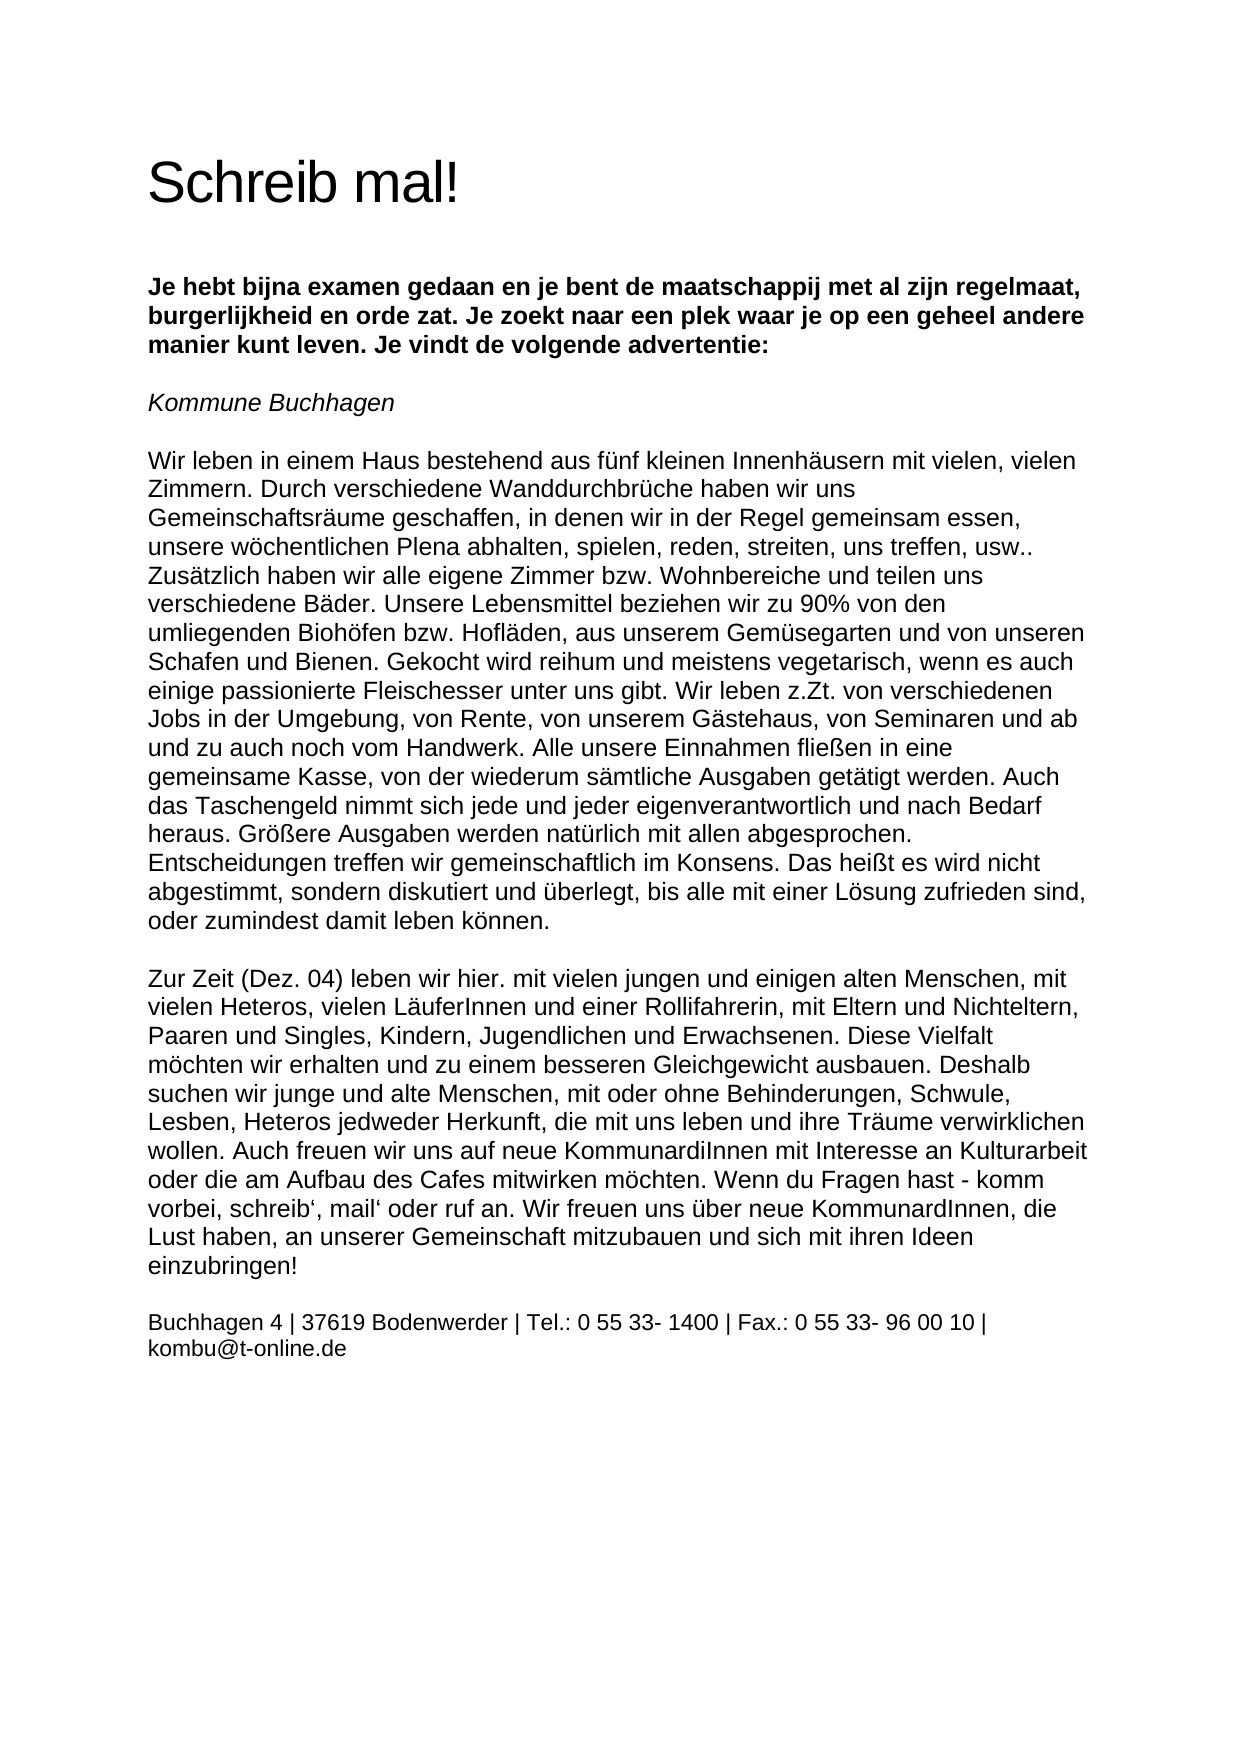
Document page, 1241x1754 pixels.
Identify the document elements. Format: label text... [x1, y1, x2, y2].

text Buchhagen 4 | 37619 Bodenwerder | Tel.: 0 55 33- 1400 | Fax.: 0 55 33- 96 00 10 | kombu@t-online.de [148, 1309, 1093, 1362]
text Kommune Buchhagen [148, 388, 1093, 416]
title Schreib mal! [148, 148, 1093, 215]
text Je hebt bijna examen gedaan en je bent de maatschappij met al zijn regelmaat, burgerlijkheid en orde zat. Je zoekt naar een plek waar je op een geheel andere manier kunt leven. Je vindt de volgende advertentie: [148, 272, 1093, 358]
text Zur Zeit (Dez. 04) leben wir hier. mit vielen jungen und einigen alten Menschen, mit vielen Heteros, vielen LäuferInnen und einer Rollifahrerin, mit Eltern und Nichteltern, Paaren und Singles, Kindern, Jugendlichen und Erwachsenen. Diese Vielfalt möchten wir erhalten und zu einem besseren Gleichgewicht ausbauen. Deshalb suchen wir junge und alte Menschen, mit oder ohne Behinderungen, Schwule, Lesben, Heteros jedweder Herkunft, die mit uns leben und ihre Träume verwirklichen wollen. Auch freuen wir uns auf neue KommunardiInnen mit Interesse an Kulturarbeit oder die am Aufbau des Cafes mitwirken möchten. Wenn du Fragen hast - komm vorbei, schreib‘, mail‘ oder ruf an. Wir freuen uns über neue KommunardInnen, die Lust haben, an unserer Gemeinschaft mitzubauen und sich mit ihren Ideen einzubringen! [148, 963, 1093, 1280]
text Wir leben in einem Haus bestehend aus fünf kleinen Innenhäusern mit vielen, vielen Zimmern. Durch verschiedene Wanddurchbrüche haben wir uns Gemeinschaftsräume geschaffen, in denen wir in der Regel gemeinsam essen, unsere wöchentlichen Plena abhalten, spielen, reden, streiten, uns treffen, usw.. Zusätzlich haben wir alle eigene Zimmer bzw. Wohnbereiche und teilen uns verschiedene Bäder. Unsere Lebensmittel beziehen wir zu 90% von den umliegenden Biohöfen bzw. Hofläden, aus unserem Gemüsegarten und von unseren Schafen und Bienen. Gekocht wird reihum und meistens vegetarisch, wenn es auch einige passionierte Fleischesser unter uns gibt. Wir leben z.Zt. von verschiedenen Jobs in der Umgebung, von Rente, von unserem Gästehaus, von Seminaren und ab und zu auch noch vom Handwerk. Alle unsere Einnahmen fließen in eine gemeinsame Kasse, von der wiederum sämtliche Ausgaben getätigt werden. Auch das Taschengeld nimmt sich jede und jeder eigenverantwortlich und nach Bedarf heraus. Größere Ausgaben werden natürlich mit allen abgesprochen. Entscheidungen treffen wir gemeinschaftlich im Konsens. Das heißt es wird nicht abgestimmt, sondern diskutiert und überlegt, bis alle mit einer Lösung zufrieden sind, oder zumindest damit leben können. [148, 446, 1093, 934]
